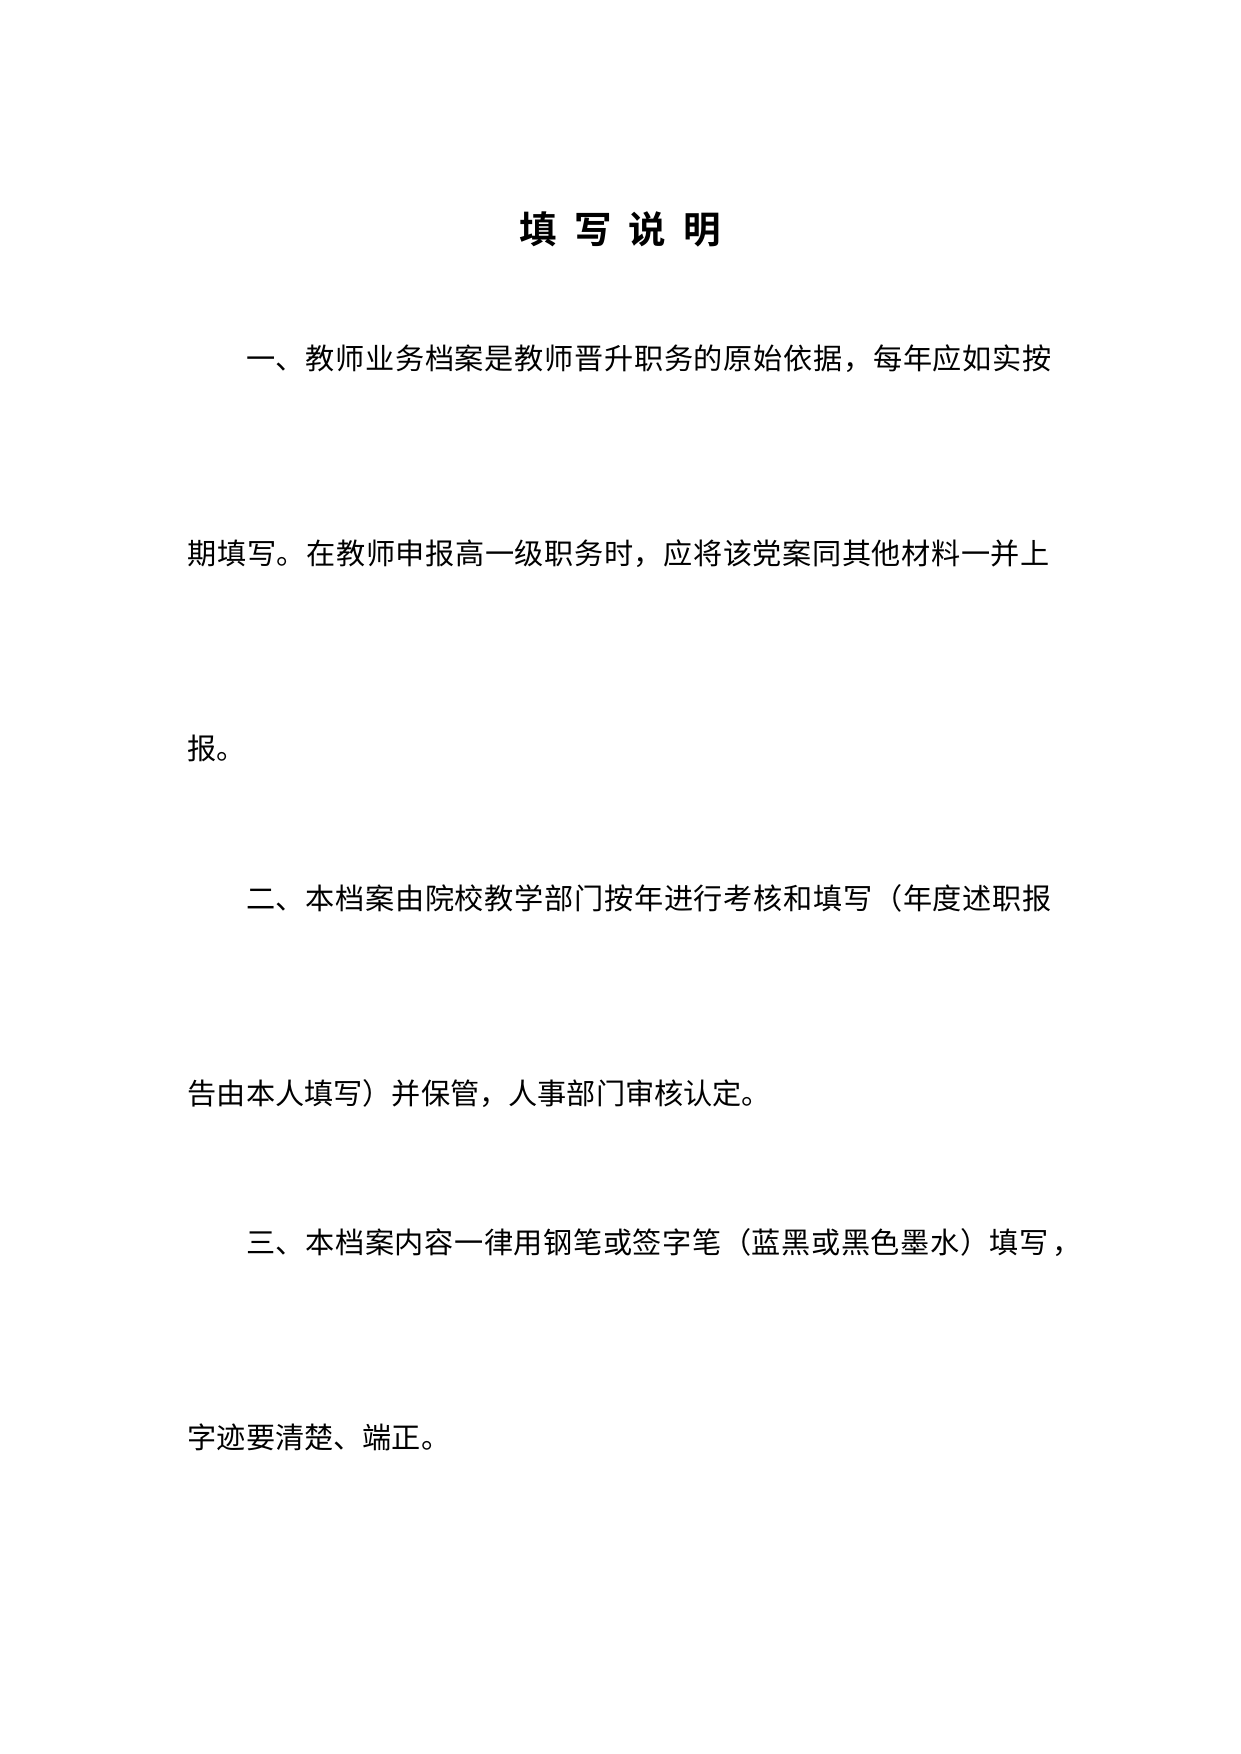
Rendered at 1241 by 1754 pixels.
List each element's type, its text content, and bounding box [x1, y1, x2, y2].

text 一、教师业务档案是教师晋升职务的原始依据，每年应如实按期填写。在教师申报高一级职务时，应将该党案同其他材料一并上报。 [187, 324, 1053, 779]
text 三、本档案内容一律用钢笔或签字笔（蓝黑或黑色墨水）填写，字迹要清楚、端正。 [187, 1209, 1053, 1469]
text 填 写 说 明 [187, 194, 1053, 259]
text 二、本档案由院校教学部门按年进行考核和填写（年度述职报告由本人填写）并保管，人事部门审核认定。 [187, 864, 1053, 1124]
